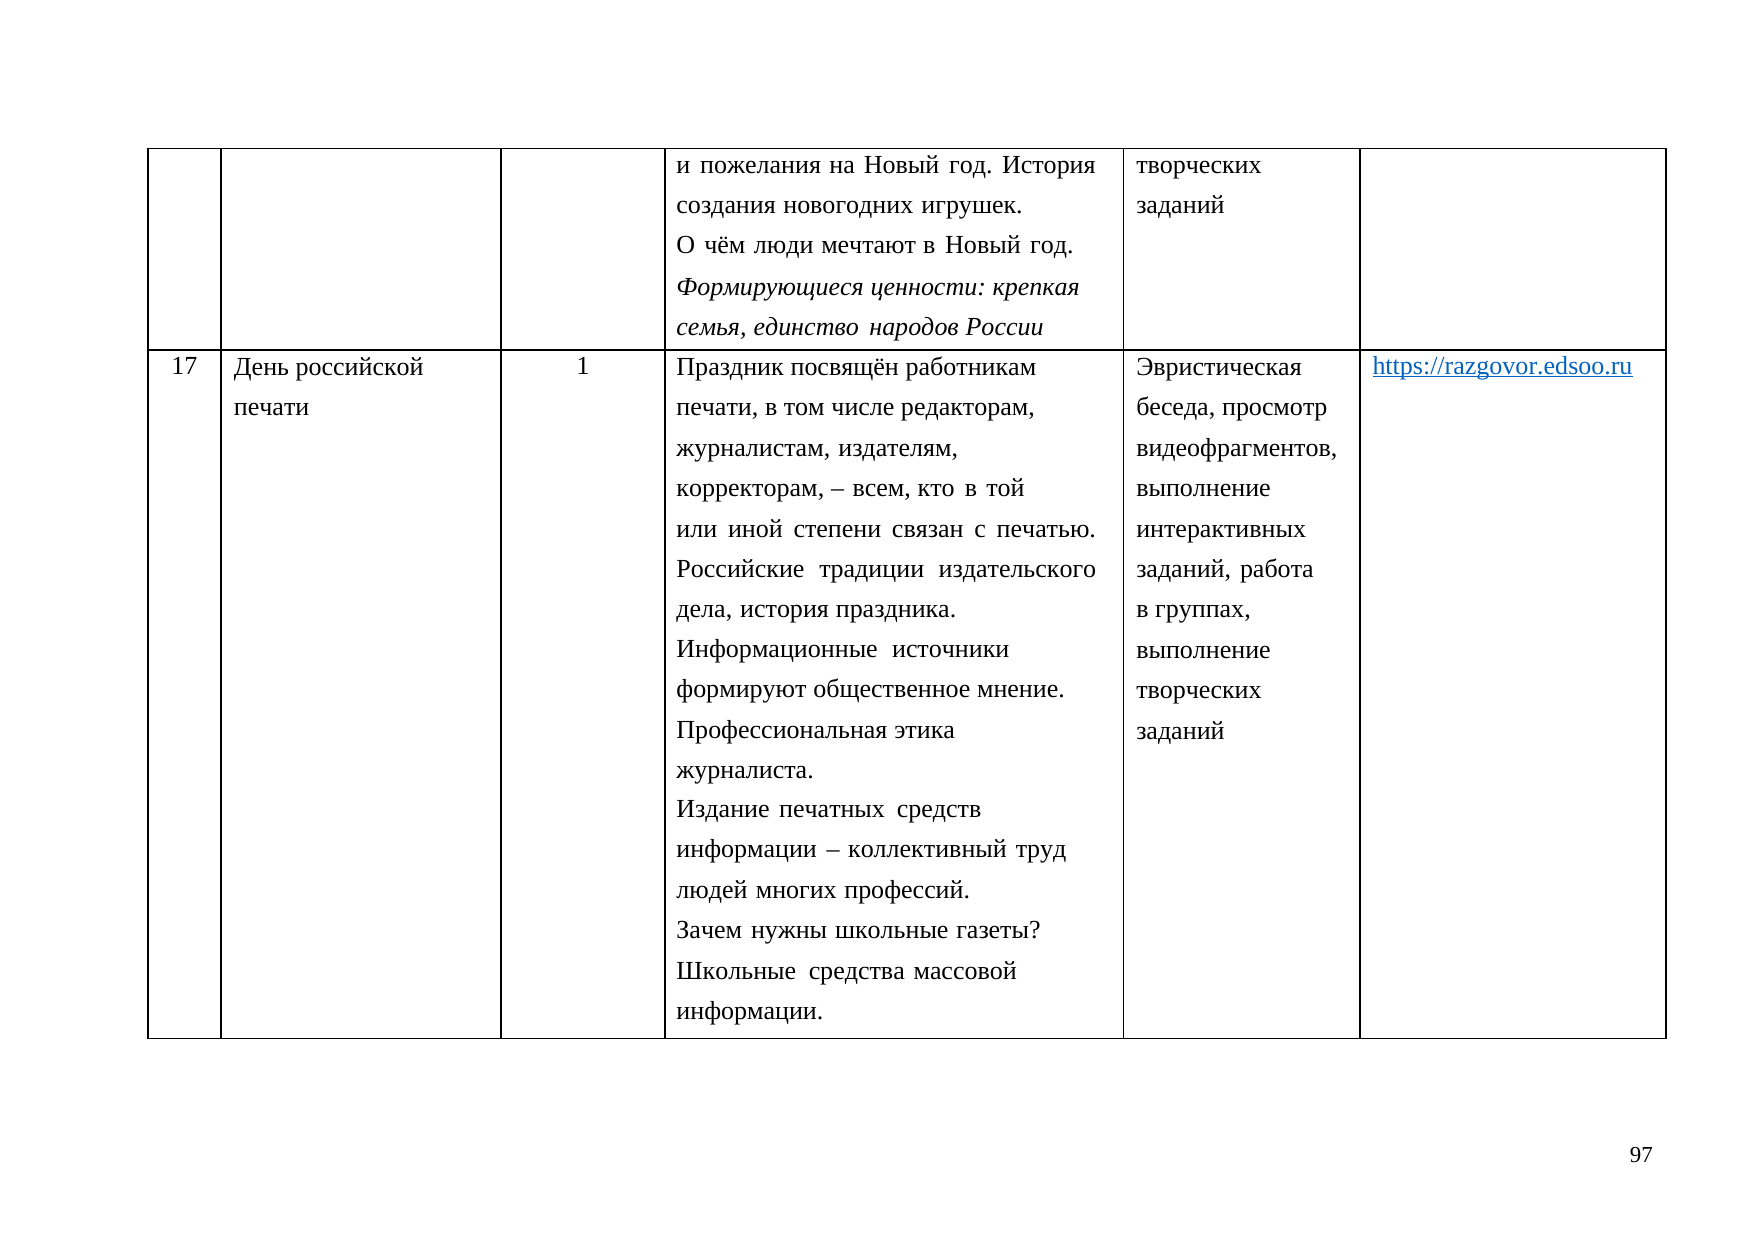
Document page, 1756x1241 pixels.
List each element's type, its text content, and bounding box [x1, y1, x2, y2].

table_header и пожелания на Новый год. История создания новогодних игрушек. О чём люди мечтают в Новый год. Формирующиеся ценности: крепкая семья, единство народов России [666, 149, 1123, 349]
table_header [149, 149, 220, 349]
table_cell 1 [502, 351, 664, 1038]
table_header [502, 149, 664, 349]
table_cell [1124, 351, 1359, 1038]
table_header [222, 149, 500, 349]
table_header [1361, 149, 1665, 349]
table_header творческих заданий [1124, 149, 1359, 349]
table_cell https://razgovor.edsoo.ru [1361, 351, 1665, 1038]
table_cell День российской печати [222, 351, 500, 1038]
table_cell 17 [149, 351, 220, 1038]
table_cell Праздник посвящён работникам печати, в том числе редакторам, журналистам, издателям, корректорам, – всем, кто в той или иной степени связан с печатью. Российские традиции издательского дела, история праздника. Информационные источники формируют общественное мнение. Профессиональная этика журналиста. Издание печатных средств информации – коллективный труд людей многих профессий. Зачем нужны школьные газеты? Школьные средства массовой информации. [666, 351, 1123, 1038]
